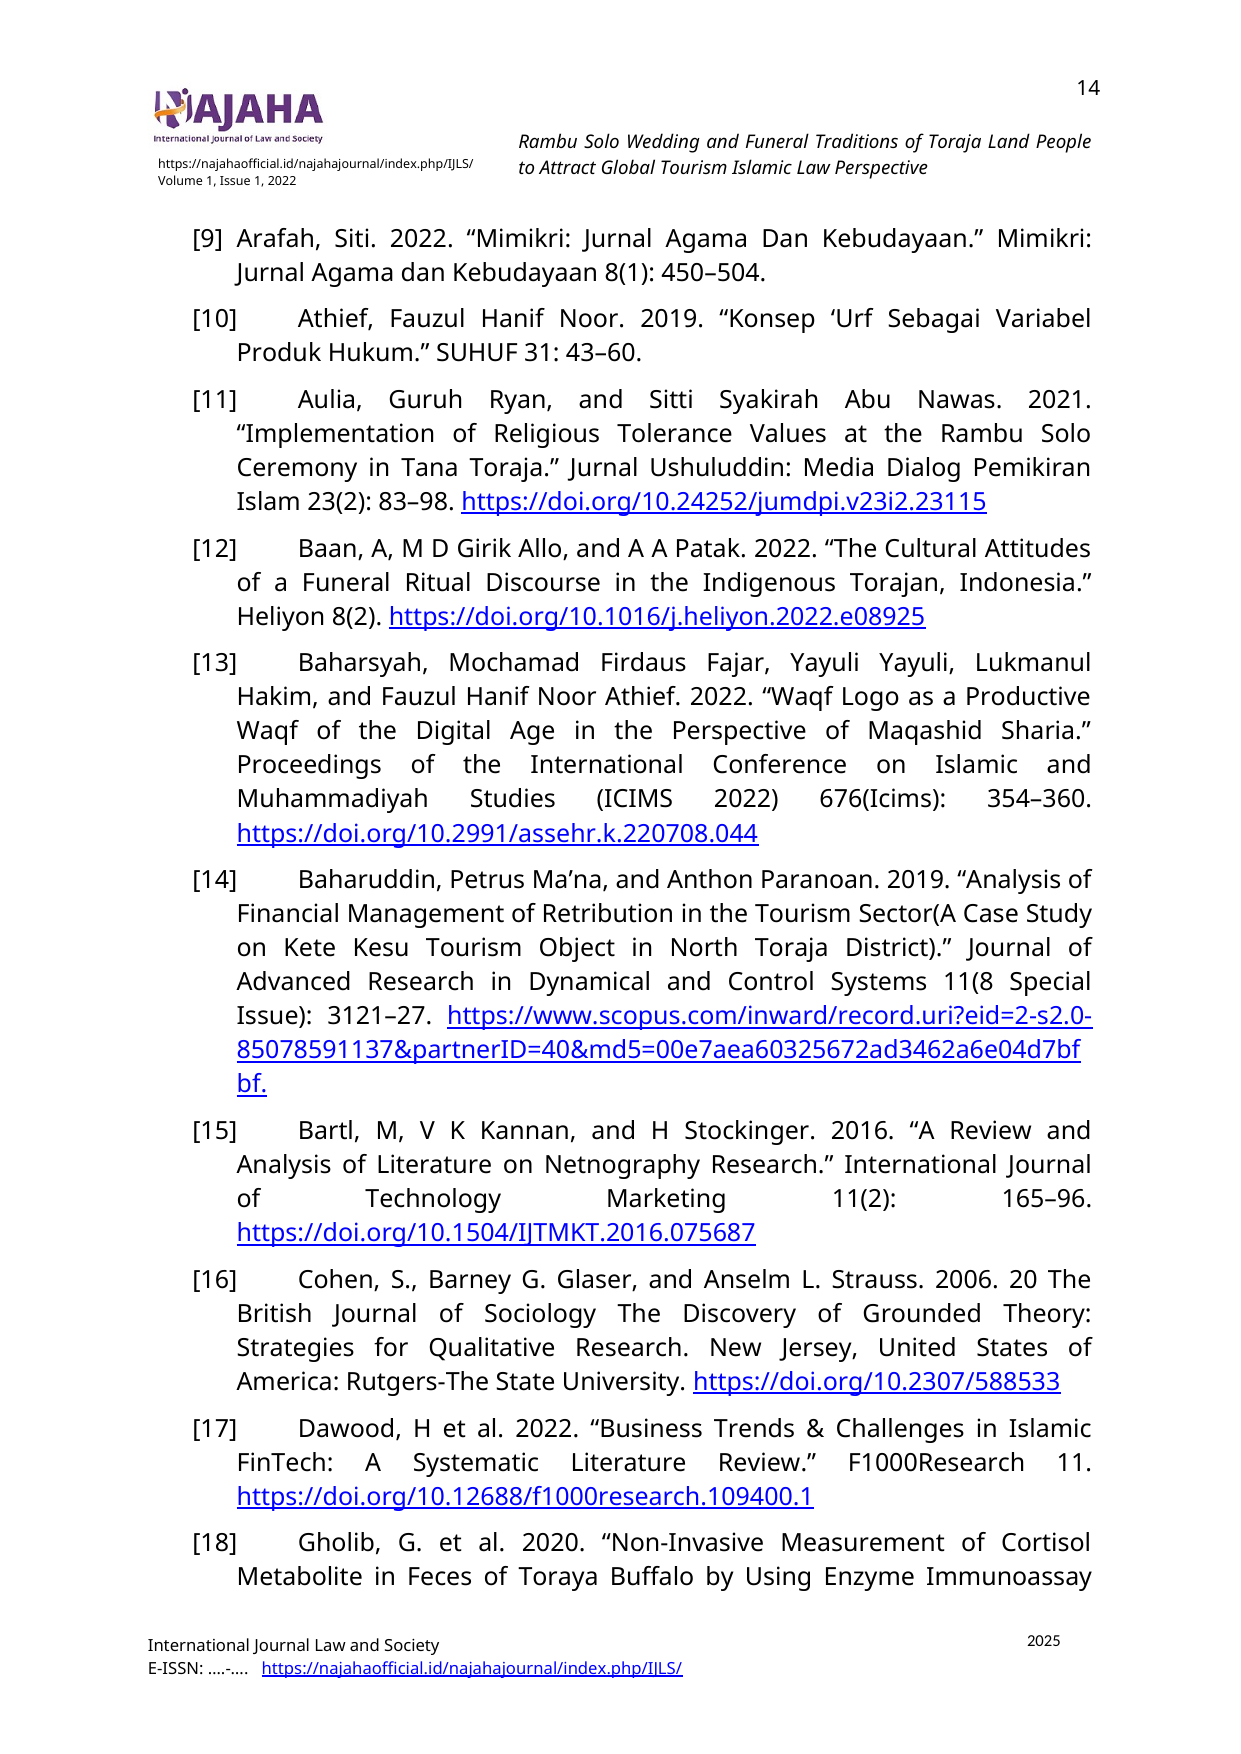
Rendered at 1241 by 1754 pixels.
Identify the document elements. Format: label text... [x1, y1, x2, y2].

list Athief, Fauzul Hanif Noor. 2019. “Konsep ‘Urf Sebagai Variabel Produk Hukum.” SUHUF 31: 43–60. [192, 301, 1093, 369]
list Baan, A, M D Girik Allo, and A A Patak. 2022. “The Cultural Attitudes of a Funeral Ritual Discourse in the Indigenous Torajan, Indonesia.” Heliyon 8(2). https://doi.org/10.1016/j.heliyon.2022.e08925 [192, 530, 1093, 632]
picture [147, 75, 328, 158]
list Dawood, H et al. 2022. “Business Trends & Challenges in Islamic FinTech: A Systematic Literature Review.” F1000Research 11. https://doi.org/10.12688/f1000research.109400.1 [192, 1410, 1093, 1512]
list Aulia, Guruh Ryan, and Sitti Syakirah Abu Nawas. 2021. “Implementation of Religious Tolerance Values at the Rambu Solo Ceremony in Tana Toraja.” Jurnal Ushuluddin: Media Dialog Pemikiran Islam 23(2): 83–98. https://doi.org/10.24252/jumdpi.v23i2.23115 [192, 381, 1093, 518]
list Baharsyah, Mochamad Firdaus Fajar, Yayuli Yayuli, Lukmanul Hakim, and Fauzul Hanif Noor Athief. 2022. “Waqf Logo as a Productive Waqf of the Digital Age in the Perspective of Maqashid Sharia.” Proceedings of the International Conference on Islamic and Muhammadiyah Studies (ICIMS 2022) 676(Icims): 354–360. https://doi.org/10.2991/assehr.k.220708.044 [192, 645, 1093, 849]
list Arafah, Siti. 2022. “Mimikri: Jurnal Agama Dan Kebudayaan.” Mimikri: Jurnal Agama dan Kebudayaan 8(1): 450–504. [192, 220, 1093, 288]
list Baharuddin, Petrus Ma’na, and Anthon Paranoan. 2019. “Analysis of Financial Management of Retribution in the Tourism Sector(A Case Study on Kete Kesu Tourism Object in North Toraja District).” Journal of Advanced Research in Dynamical and Control Systems 11(8 Special Issue): 3121–27. https://www.scopus.com/inward/record.uri?eid=2-s2.0-85078591137&partnerID=40&md5=00e7aea60325672ad3462a6e04d7bfbf. [192, 862, 1093, 1100]
list Bartl, M, V K Kannan, and H Stockinger. 2016. “A Review and Analysis of Literature on Netnography Research.” International Journal of Technology Marketing 11(2): 165–96. https://doi.org/10.1504/IJTMKT.2016.075687 [192, 1113, 1093, 1249]
list Cohen, S., Barney G. Glaser, and Anselm L. Strauss. 2006. 20 The British Journal of Sociology The Discovery of Grounded Theory: Strategies for Qualitative Research. New Jersey, United States of America: Rutgers-The State University. https://doi.org/10.2307/588533 [192, 1261, 1093, 1398]
